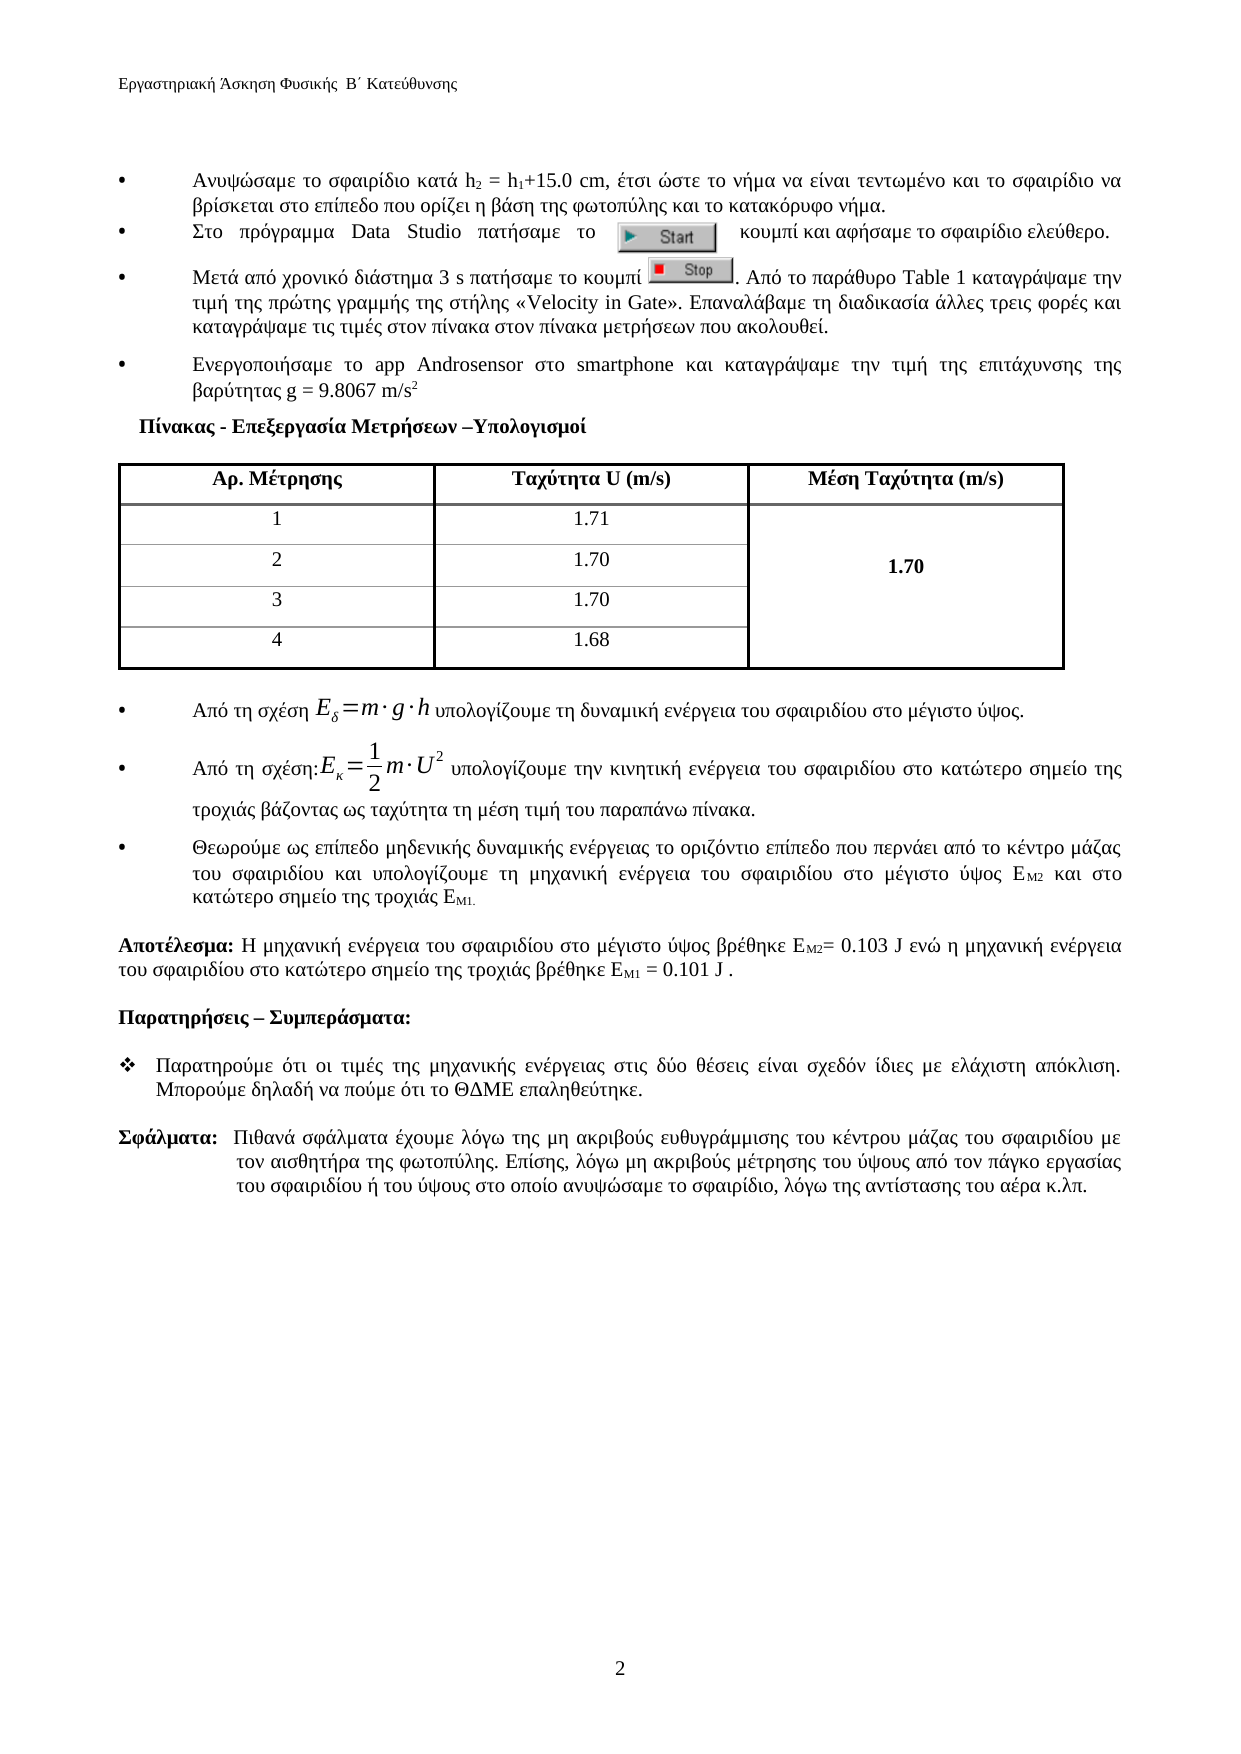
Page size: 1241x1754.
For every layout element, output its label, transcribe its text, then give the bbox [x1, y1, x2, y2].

list Θεωρούμε ως επίπεδο μηδενικής δυναμικής ενέργειας το οριζόντιο επίπεδο που περνάει από το κέντρο μάζας του σφαιριδίου και υπολογίζουμε τη μηχανική ενέργεια του σφαιριδίου στο μέγιστο ύψος ΕΜ2 και στο κατώτερο σημείο της τροχιάς ΕΜ1. [118, 833, 1122, 908]
text Παρατηρήσεις – Συμπεράσματα: [118, 1005, 1122, 1029]
table_header Ταχύτητα U (m/s) [436, 466, 747, 503]
table_cell 1.70 [436, 545, 747, 586]
table_cell 1.70 [750, 506, 1062, 667]
table_cell 1 [121, 506, 433, 543]
table_cell 1.71 [436, 506, 747, 543]
table_cell 2 [121, 545, 433, 586]
list Ενεργοποιήσαμε το app Androsensor στο smartphone και καταγράψαμε την τιμή της επιτάχυνσης της βαρύτητας g = 9.8067 m/s2 [118, 351, 1122, 402]
text Πίνακας - Επεξεργασία Μετρήσεων –Υπολογισμοί [118, 414, 1122, 438]
list Μετά από χρονικό διάστημα 3 s πατήσαμε το κουμπί . Από το παράθυρο Table 1 καταγράψαμε την τιμή της πρώτης γραμμής της στήλης «Velocity in Gate». Επαναλάβαμε τη διαδικασία άλλες τρεις φορές και καταγράψαμε τις τιμές στον πίνακα στον πίνακα μετρήσεων που ακολουθεί. [118, 257, 1122, 338]
text Αποτέλεσμα: Η μηχανική ενέργεια του σφαιριδίου στο μέγιστο ύψος βρέθηκε ΕΜ2= 0.103 J ενώ η μηχανική ενέργεια του σφαιριδίου στο κατώτερο σημείο της τροχιάς βρέθηκε ΕΜ1 = 0.101 J . [118, 933, 1122, 981]
list Στο πρόγραμμα Data Studio πατήσαμε το κουμπί και αφήσαμε το σφαιρίδιο ελεύθερο. [118, 217, 1122, 244]
table_cell 4 [121, 628, 433, 667]
list Από τη σχέση υπολογίζουμε τη δυναμική ενέργεια του σφαιριδίου στο μέγιστο ύψος. [118, 694, 1122, 725]
table_cell 3 [121, 587, 433, 626]
picture [614, 220, 735, 285]
table_header Αρ. Μέτρησης [121, 466, 433, 503]
list Από τη σχέση: υπολογίζουμε την κινητική ενέργεια του σφαιριδίου στο κατώτερο σημείο της τροχιάς βάζοντας ως ταχύτητα τη μέση τιμή του παραπάνω πίνακα. [118, 738, 1122, 821]
list Ανυψώσαμε το σφαιρίδιο κατά h2 = h1+15.0 cm, έτσι ώστε το νήμα να είναι τεντωμένο και το σφαιρίδιο να βρίσκεται στο επίπεδο που ορίζει η βάση της φωτοπύλης και το κατακόρυφο νήμα. [118, 166, 1122, 217]
list Παρατηρούμε ότι οι τιμές της μηχανικής ενέργειας στις δύο θέσεις είναι σχεδόν ίδιες με ελάχιστη απόκλιση. Μπορούμε δηλαδή να πούμε ότι το ΘΔΜΕ επαληθεύτηκε. [118, 1053, 1122, 1101]
text Σφάλματα: Πιθανά σφάλματα έχουμε λόγω της μη ακριβούς ευθυγράμμισης του κέντρου μάζας του σφαιριδίου με τον αισθητήρα της φωτοπύλης. Επίσης, λόγω μη ακριβούς μέτρησης του ύψους από τον πάγκο εργασίας του σφαιριδίου ή του ύψους στο οποίο ανυψώσαμε το σφαιρίδιο, λόγω της αντίστασης του αέρα κ.λπ. [118, 1125, 1122, 1197]
table_cell 1.68 [436, 628, 747, 667]
table_cell 1.70 [436, 587, 747, 626]
table_header Μέση Ταχύτητα (m/s) [750, 466, 1062, 503]
